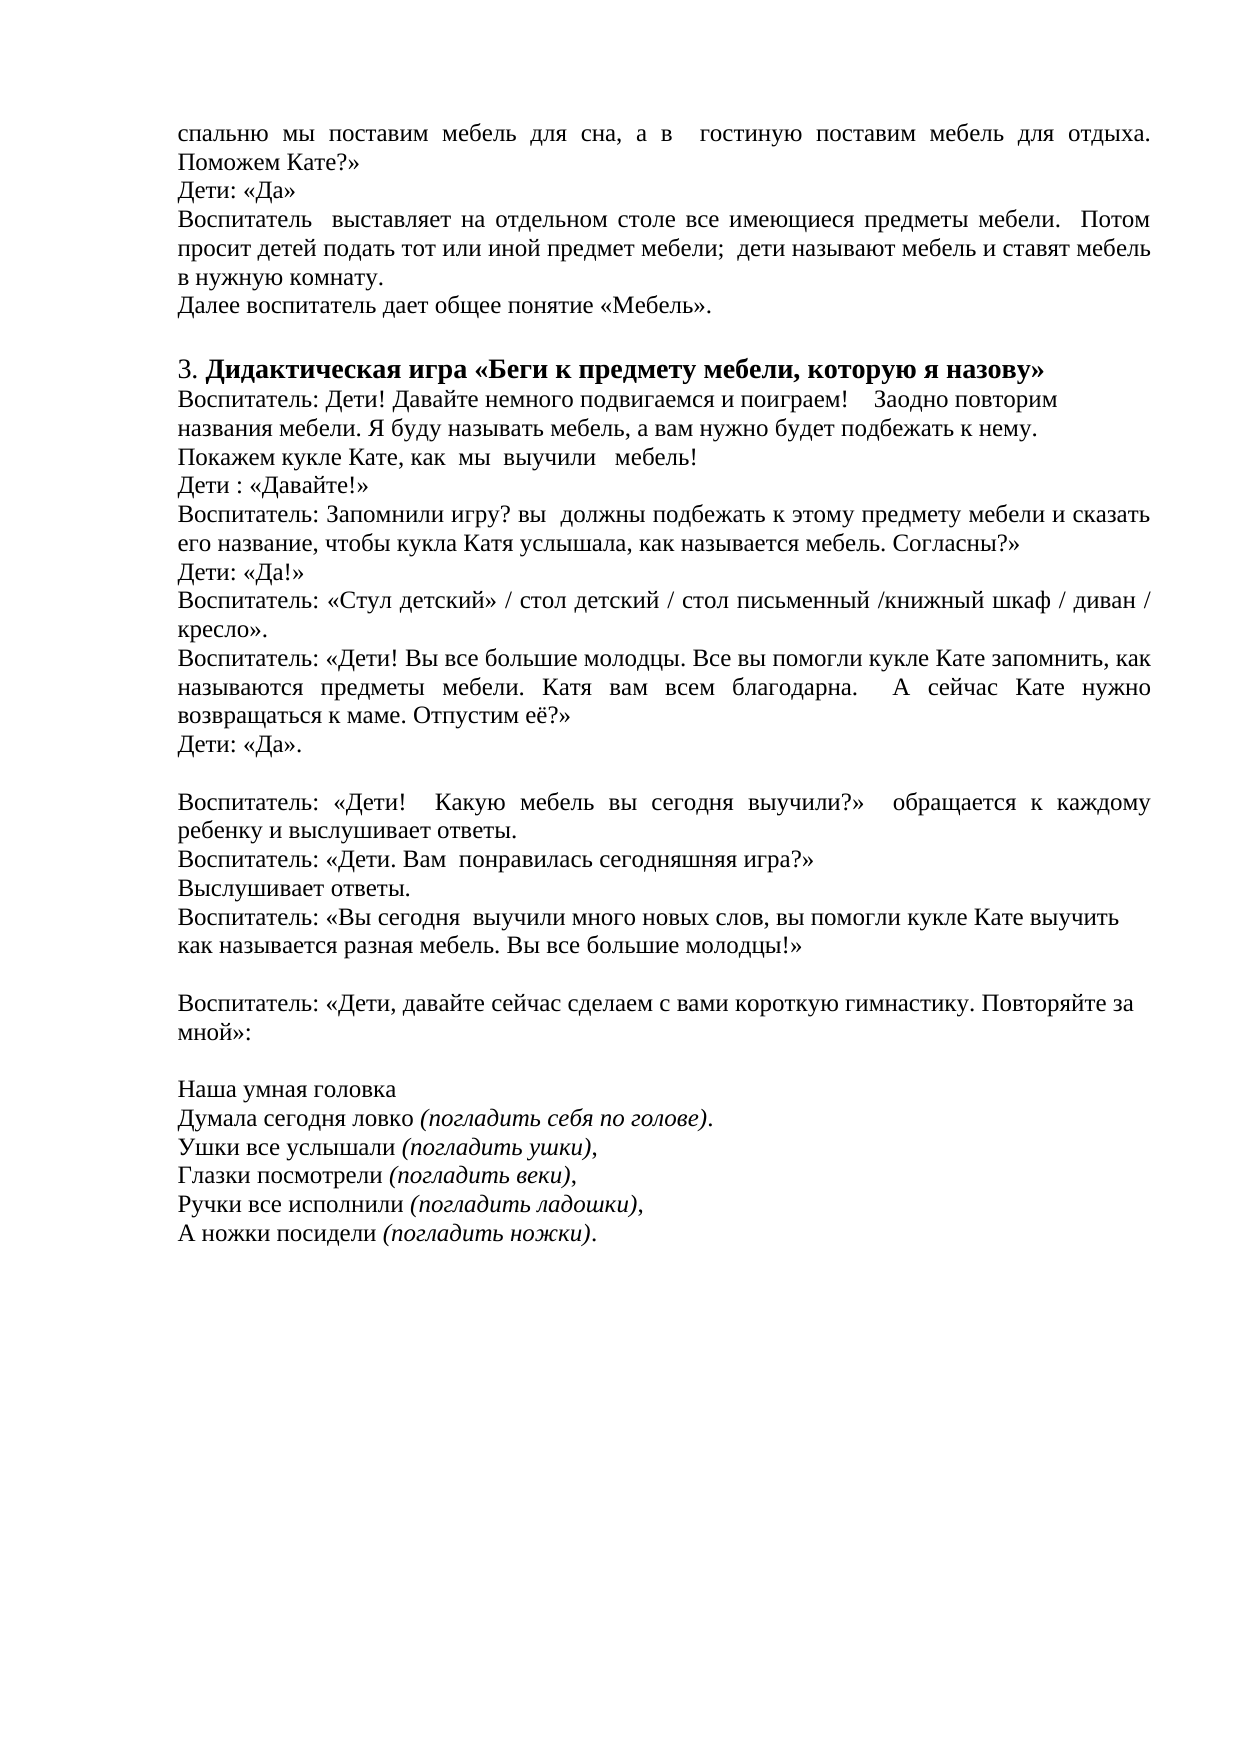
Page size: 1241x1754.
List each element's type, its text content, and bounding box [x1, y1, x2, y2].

text Воспитатель выставляет на отдельном столе все имеющиеся предметы мебели. Потом просит детей подать тот или иной предмет мебели; дети называют мебель и ставят мебель в нужную комнату. [177, 204, 1152, 291]
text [177, 118, 1152, 176]
text Воспитатель: «Дети! Вы все большие молодцы. Все вы помогли кукле Кате запомнить, как называются предметы мебели. Катя вам всем благодарна. А сейчас Кате нужно возвращаться к маме. Отпустим её?» [177, 643, 1152, 729]
text Выслушивает ответы. [177, 873, 1152, 902]
text Далее воспитатель дает общее понятие «Мебель». [177, 291, 1152, 319]
text Ушки все услышали (погладить ушки), [177, 1132, 1152, 1160]
text Воспитатель: «Дети, давайте сейчас сделаем с вами короткую гимнастику. Повторяйте за мной»: [177, 988, 1152, 1045]
text Дети : «Давайте!» [177, 470, 1152, 499]
text Дети: «Да!» [177, 557, 1152, 585]
text Воспитатель: «Дети! Какую мебель вы сегодня выучили?» обращается к каждому ребенку и выслушивает ответы. [177, 787, 1152, 844]
text Покажем кукле Кате, как мы выучили мебель! [177, 442, 1152, 470]
text Воспитатель: Запомнили игру? вы должны подбежать к этому предмету мебели и сказать его название, чтобы кукла Катя услышала, как называется мебель. Согласны?» [177, 499, 1152, 557]
text 3. Дидактическая игра «Беги к предмету мебели, которую я назову» [177, 352, 1152, 384]
text Глазки посмотрели (погладить веки), [177, 1160, 1152, 1189]
text Дети: «Да» [177, 176, 1152, 204]
text Дети: «Да». [177, 729, 1152, 758]
text Думала сегодня ловко (погладить себя по голове). [177, 1103, 1152, 1132]
text Воспитатель: «Вы сегодня выучили много новых слов, вы помогли кукле Кате выучить как называется разная мебель. Вы все большие молодцы!» [177, 902, 1152, 959]
text Наша умная головка [177, 1074, 1152, 1103]
text Воспитатель: «Стул детский» / стол детский / стол письменный /книжный шкаф / диван / кресло». [177, 585, 1152, 643]
text А ножки посидели (погладить ножки). [177, 1218, 1152, 1247]
text Воспитатель: «Дети. Вам понравилась сегодняшняя игра?» [177, 844, 1152, 873]
text Ручки все исполнили (погладить ладошки), [177, 1189, 1152, 1218]
text Воспитатель: Дети! Давайте немного подвигаемся и поиграем! Заодно повторим названия мебели. Я буду называть мебель, а вам нужно будет подбежать к нему. [177, 384, 1152, 442]
